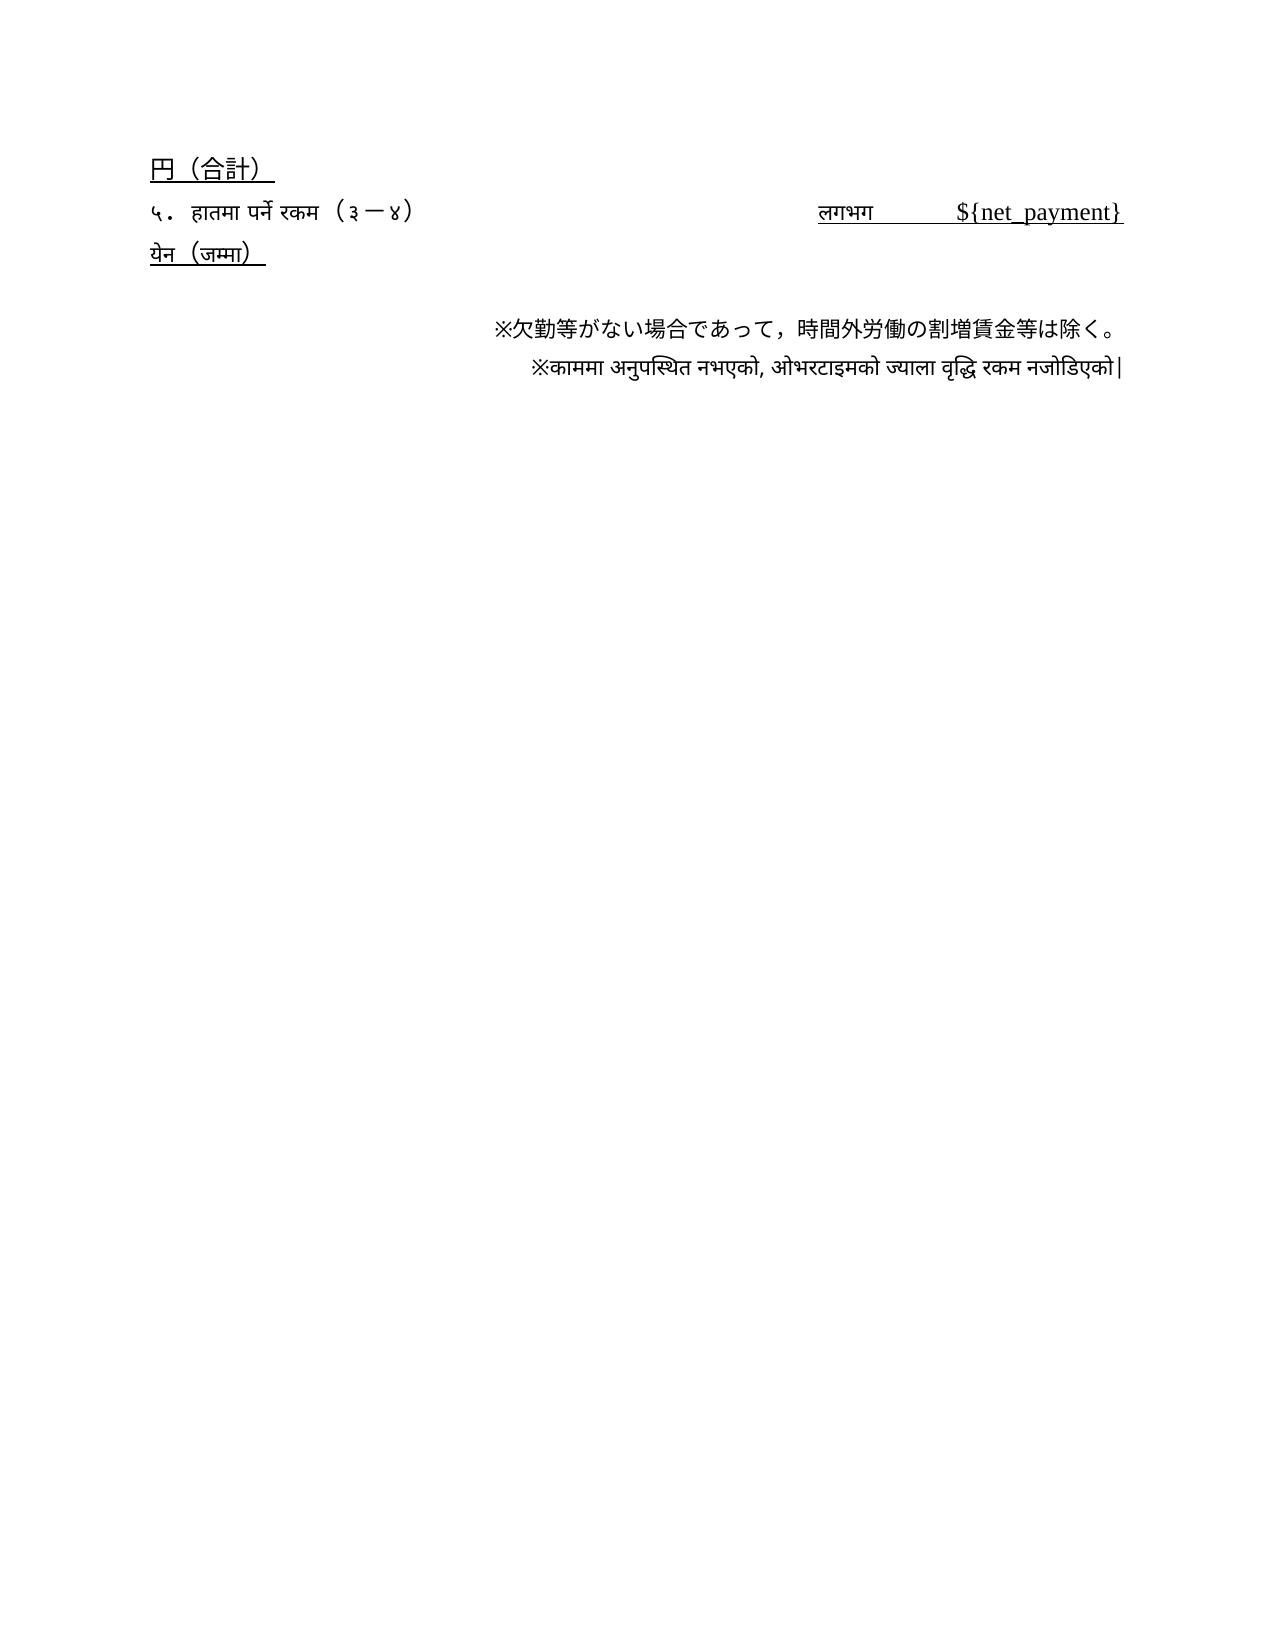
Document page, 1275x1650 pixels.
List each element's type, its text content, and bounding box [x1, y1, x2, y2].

text ※काममा अनुपस्थित नभएको, ओभरटाइमको ज्याला वृद्धि रकम नजोडिएको| [150, 352, 1125, 384]
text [150, 150, 1125, 186]
text ५．हातमा पर्ने रकम（३－४） लगभग ${net_payment} येन（जम्मा） [150, 192, 1125, 269]
text ※欠勤等がない場合であって，時間外労働の割増賃金等は除く。 [150, 312, 1125, 347]
